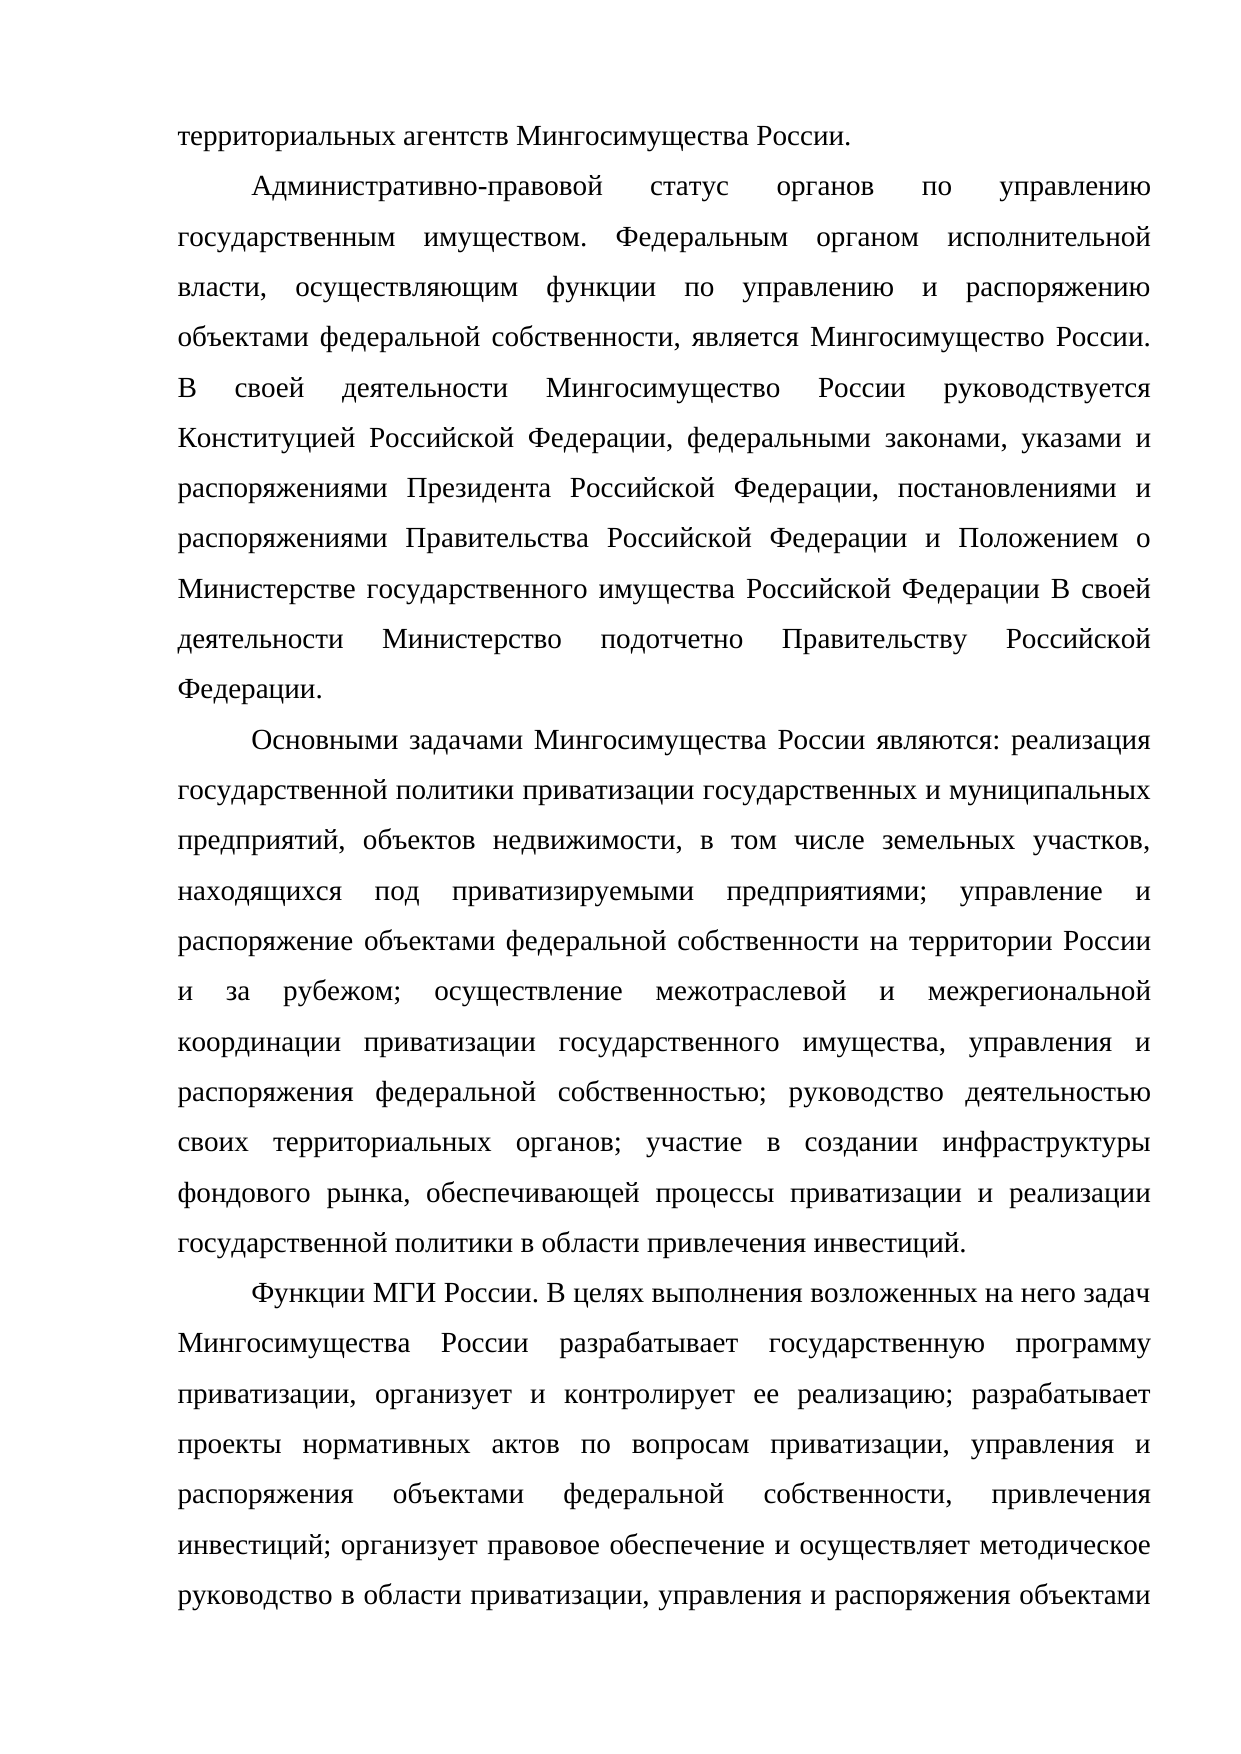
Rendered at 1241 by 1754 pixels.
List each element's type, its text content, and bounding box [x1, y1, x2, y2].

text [177, 1275, 1152, 1611]
text Административно-правовой статус органов по управлению государственным имуществом. Федеральным органом исполнительной власти, осуществляющим функции по управлению и распоряжению объектами федеральной собственности, является Мингосимущество России. В своей деятельности Мингосимущество России руководствуется Конституцией Российской Федерации, федеральными законами, указами и распоряжениями Президента Российской Федерации, постановлениями и распоряжениями Правительства Российской Федерации и Положением о Министерстве государственного имущества Российской Федерации В своей деятельности Министерство подотчетно Правительству Российской Федерации. [177, 168, 1152, 705]
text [177, 118, 1152, 152]
text Основными задачами Мингосимущества России являются: реализация государственной политики приватизации государственных и муниципальных предприятий, объектов недвижимости, в том числе земельных участков, находящихся под приватизируемыми предприятиями; управление и распоряжение объектами федеральной собственности на территории России и за рубежом; осуществление межотраслевой и межрегиональной координации приватизации государственного имущества, управления и распоряжения федеральной собственностью; руководство деятельностью своих территориальных органов; участие в создании инфраструктуры фондового рынка, обеспечивающей процессы приватизации и реализации государственной политики в области привлечения инвестиций. [177, 722, 1152, 1258]
